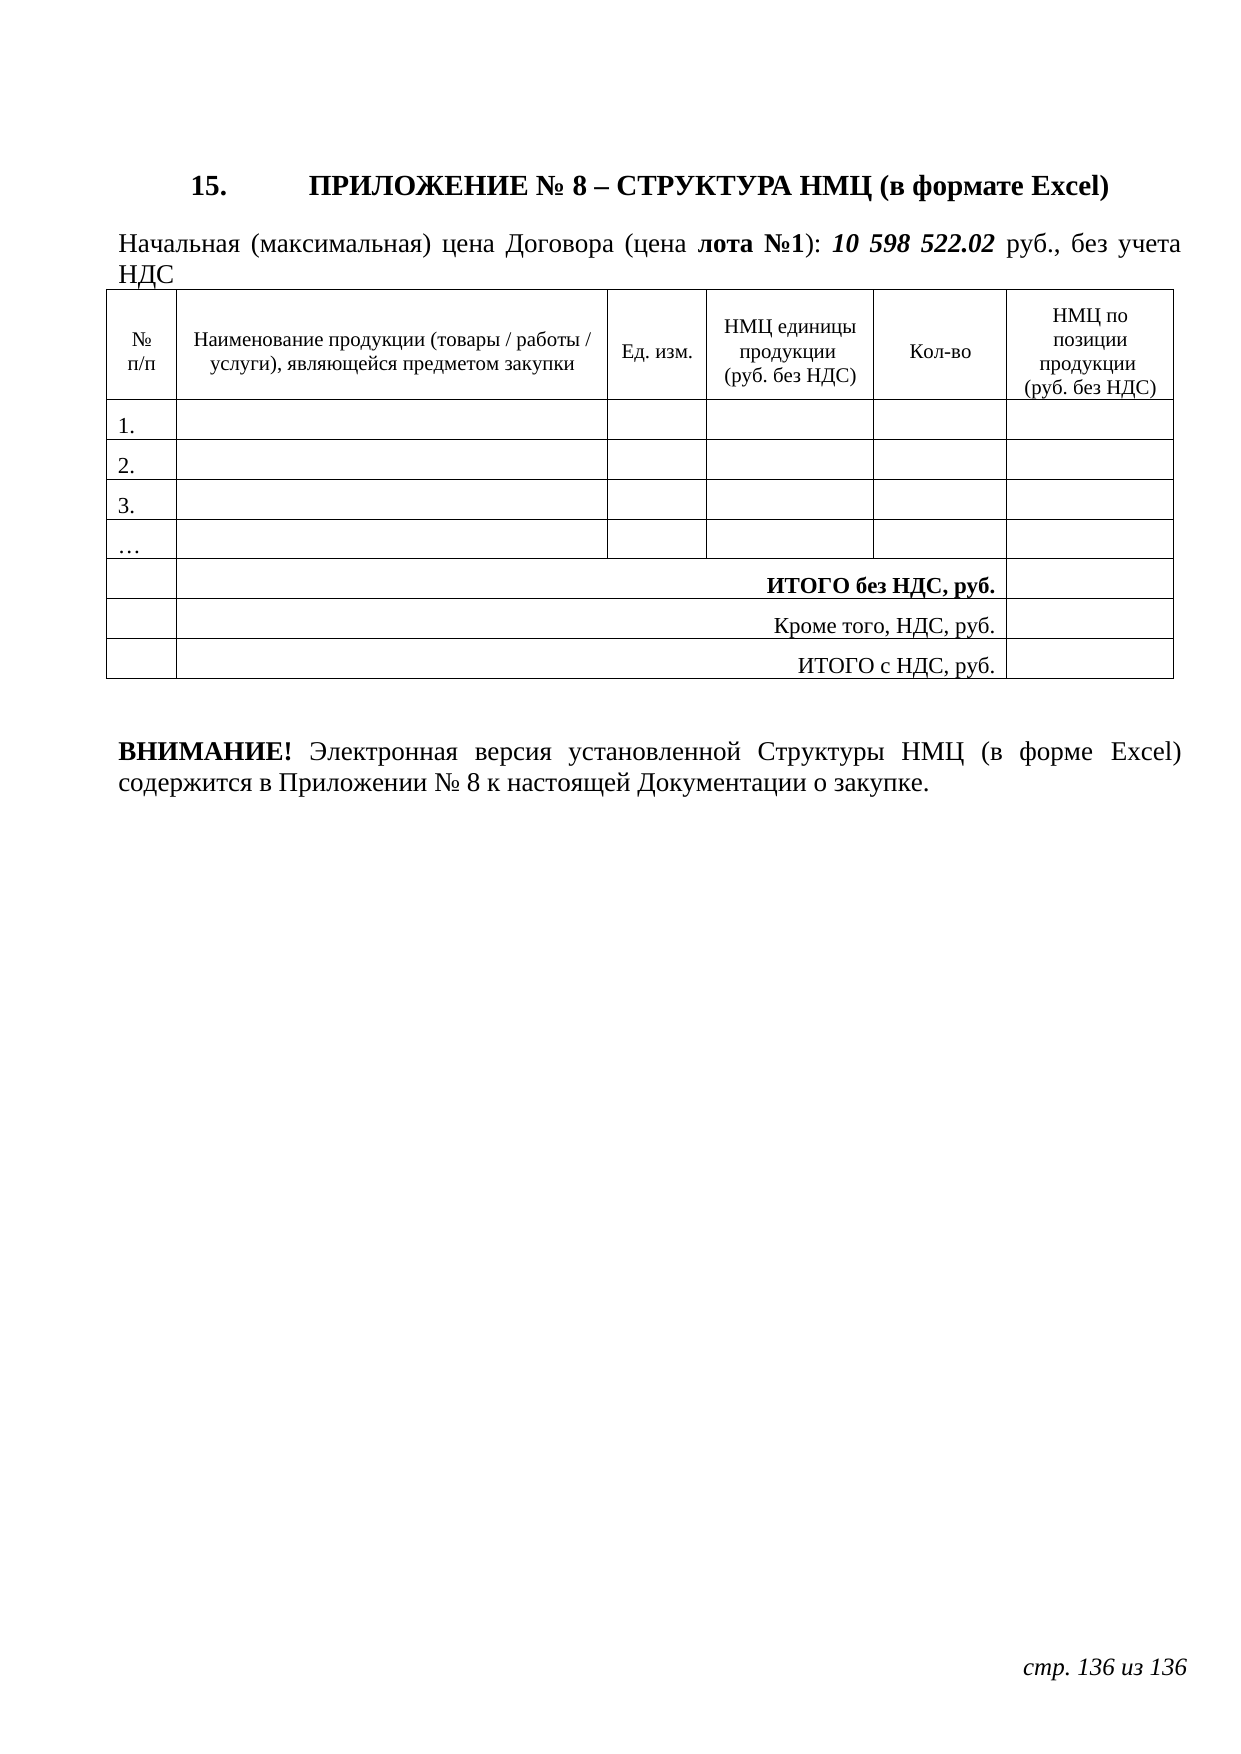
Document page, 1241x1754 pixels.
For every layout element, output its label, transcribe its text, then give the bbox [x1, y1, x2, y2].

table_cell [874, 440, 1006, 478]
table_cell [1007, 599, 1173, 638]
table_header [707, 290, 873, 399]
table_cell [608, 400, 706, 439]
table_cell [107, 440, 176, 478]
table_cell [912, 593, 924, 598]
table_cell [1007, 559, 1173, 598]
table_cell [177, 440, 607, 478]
subtitle ПРИЛОЖЕНИЕ № 8 – СТРУКТУРА НМЦ (в формате Excel) [118, 168, 1181, 202]
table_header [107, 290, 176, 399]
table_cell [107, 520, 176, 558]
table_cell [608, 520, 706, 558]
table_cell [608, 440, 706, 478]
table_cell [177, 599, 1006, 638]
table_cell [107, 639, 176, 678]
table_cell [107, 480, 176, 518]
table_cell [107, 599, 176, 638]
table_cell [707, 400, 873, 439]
text ВНИМАНИЕ! Электронная версия установленной Структуры НМЦ (в форме Excel) содержится в Приложении № 8 к настоящей Документации о закупке. [118, 735, 1181, 797]
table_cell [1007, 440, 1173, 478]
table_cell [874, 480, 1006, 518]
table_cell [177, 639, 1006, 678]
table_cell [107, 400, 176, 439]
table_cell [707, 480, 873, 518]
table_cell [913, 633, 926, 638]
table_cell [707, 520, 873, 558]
list Начальная (максимальная) цена Договора (цена лота №1): 10 598 522.02 руб., без учета НДС [118, 227, 1181, 289]
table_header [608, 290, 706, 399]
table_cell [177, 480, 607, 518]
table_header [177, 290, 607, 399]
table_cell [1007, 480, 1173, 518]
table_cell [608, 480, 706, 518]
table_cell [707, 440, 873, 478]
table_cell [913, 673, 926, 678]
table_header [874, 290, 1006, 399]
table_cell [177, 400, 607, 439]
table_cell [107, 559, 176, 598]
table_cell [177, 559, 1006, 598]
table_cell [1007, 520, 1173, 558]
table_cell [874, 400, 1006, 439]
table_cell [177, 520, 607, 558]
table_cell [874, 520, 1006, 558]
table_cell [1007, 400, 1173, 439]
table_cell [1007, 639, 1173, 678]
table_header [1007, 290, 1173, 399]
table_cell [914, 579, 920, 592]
